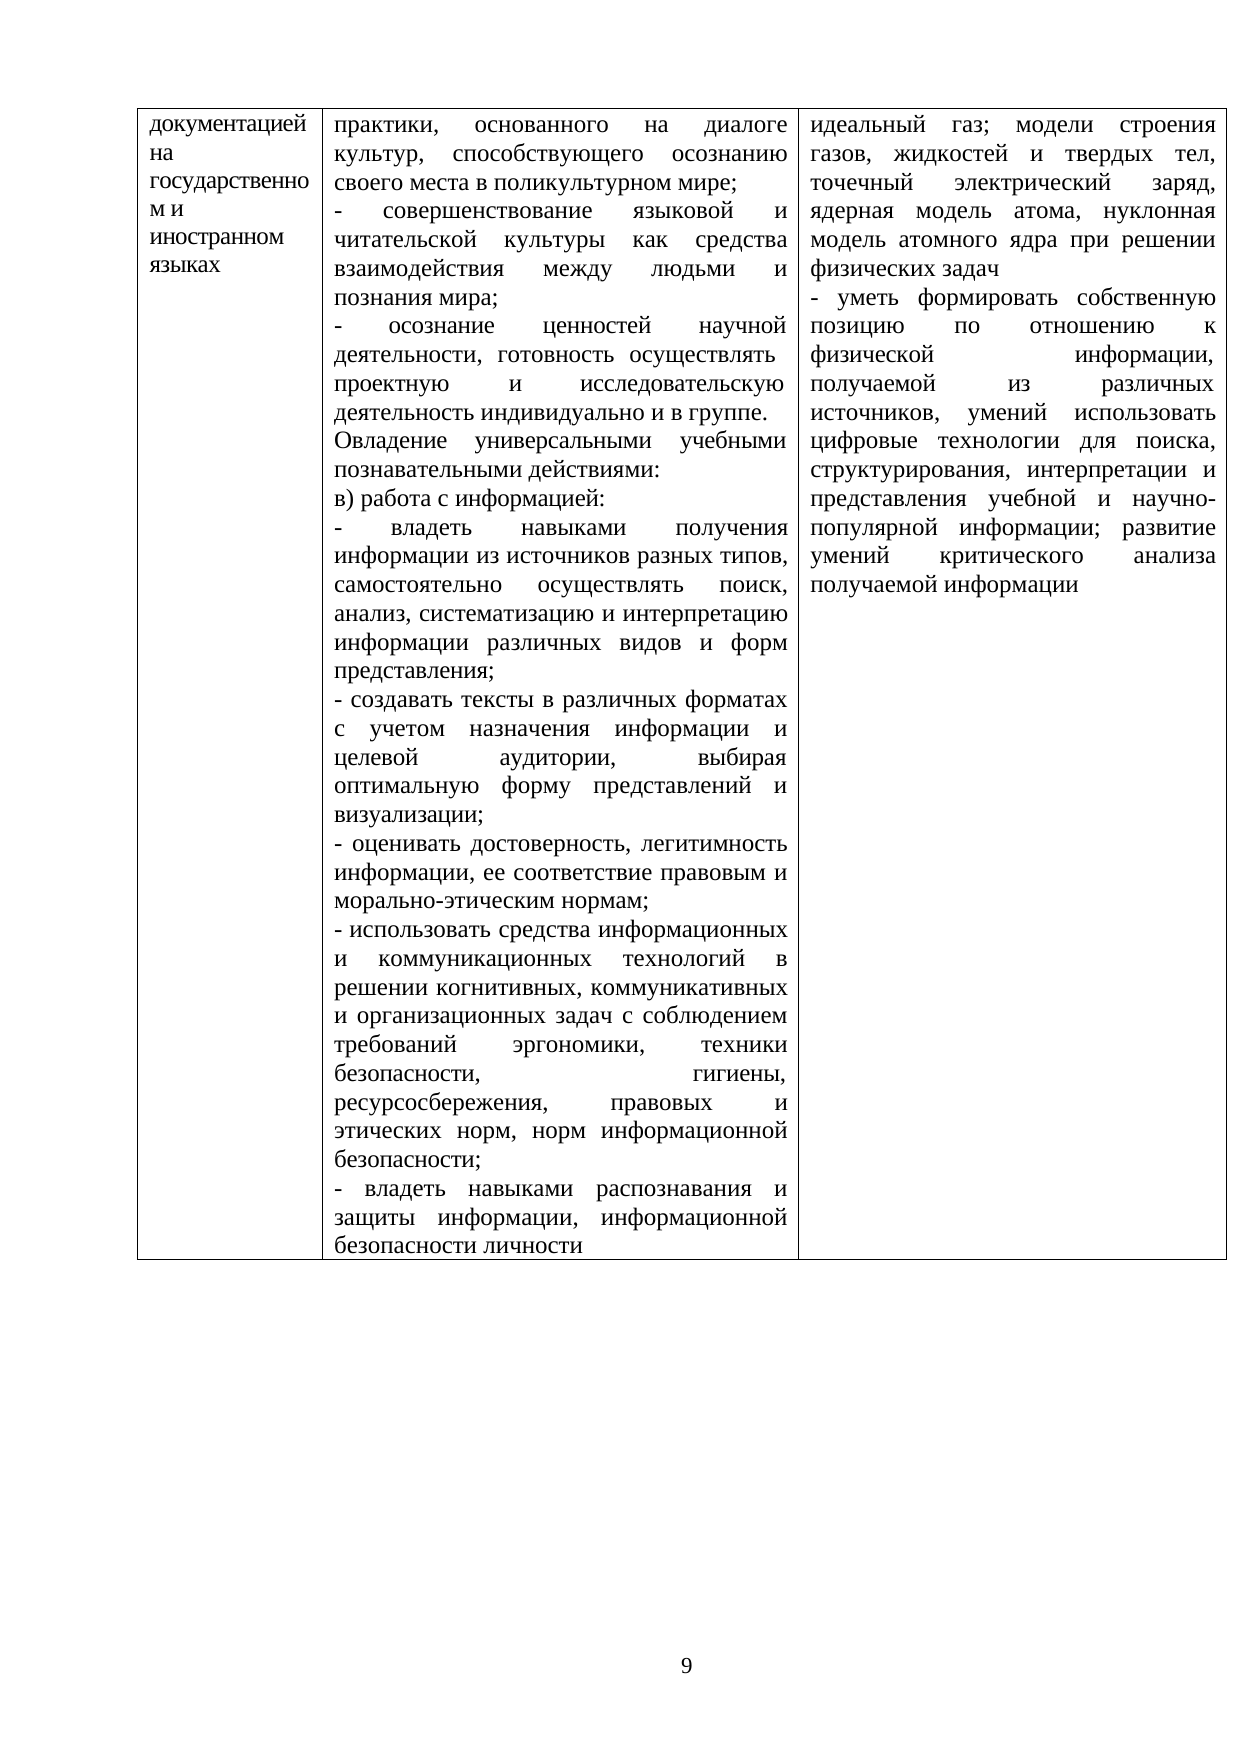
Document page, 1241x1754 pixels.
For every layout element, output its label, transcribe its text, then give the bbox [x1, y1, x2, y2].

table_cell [799, 109, 1226, 1259]
